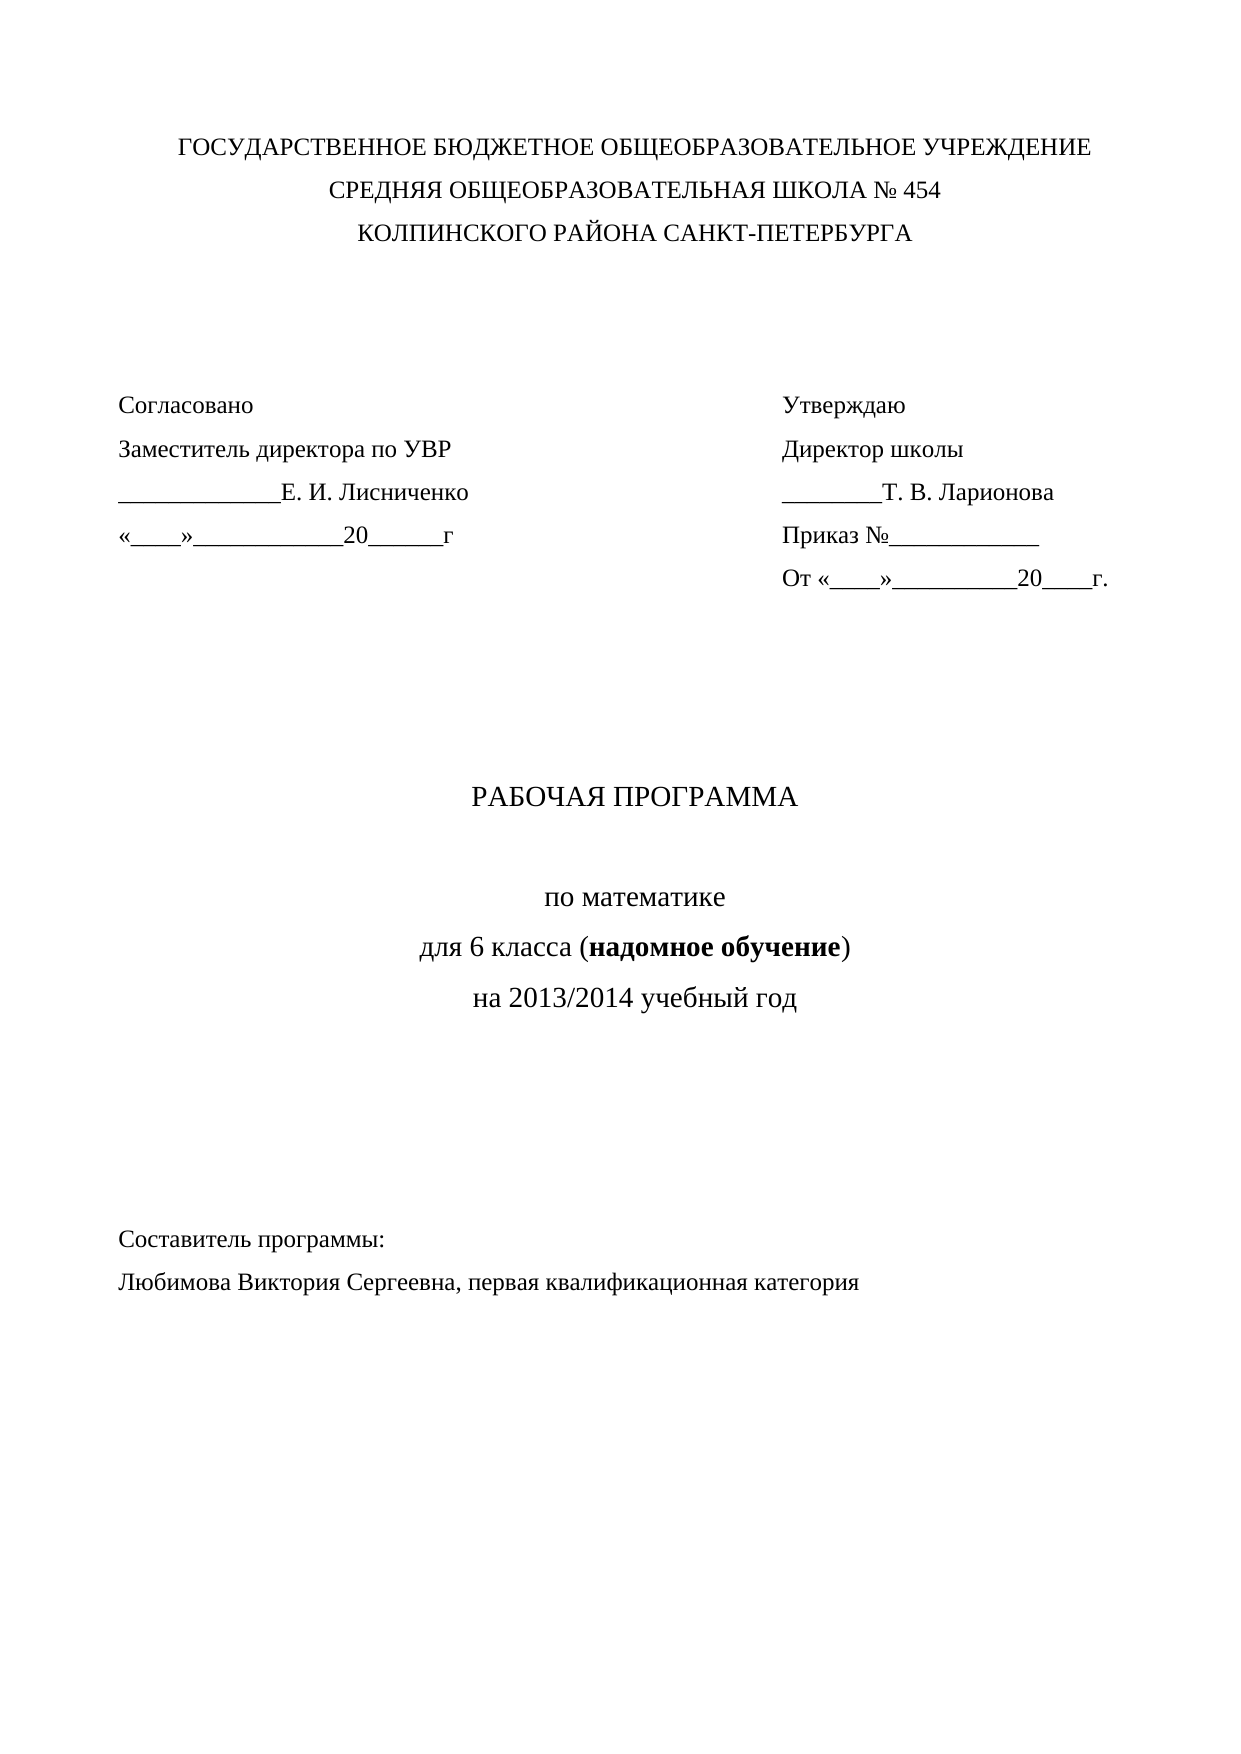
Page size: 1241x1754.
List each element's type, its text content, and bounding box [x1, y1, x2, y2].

text по математике [118, 879, 1152, 913]
text Любимова Виктория Сергеевна, первая квалификационная категория [118, 1267, 1152, 1296]
text Заместитель директора по УВР Директор школы [118, 434, 1152, 462]
text РАБОЧАЯ ПРОГРАММА [118, 779, 1152, 812]
text ГОСУДАРСТВЕННОЕ БЮДЖЕТНОЕ ОБЩЕОБРАЗОВАТЕЛЬНОЕ УЧРЕЖДЕНИЕ СРЕДНЯЯ ОБЩЕОБРАЗОВАТЕЛЬНАЯ ШКОЛА № 454 [118, 132, 1152, 204]
text «____»____________20______г Приказ №____________ [118, 520, 1152, 549]
text Составитель программы: [118, 1224, 1152, 1253]
text КОЛПИНСКОГО РАЙОНА САНКТ-ПЕТЕРБУРГА [118, 218, 1152, 247]
text на 2013/2014 учебный год [118, 980, 1152, 1013]
text От «____»__________20____г. [118, 563, 1152, 592]
text Согласовано Утверждаю [118, 391, 1152, 419]
text _____________Е. И. Лисниченко ________Т. В. Ларионова [118, 477, 1152, 506]
text для 6 класса (надомное обучение) [118, 929, 1152, 963]
